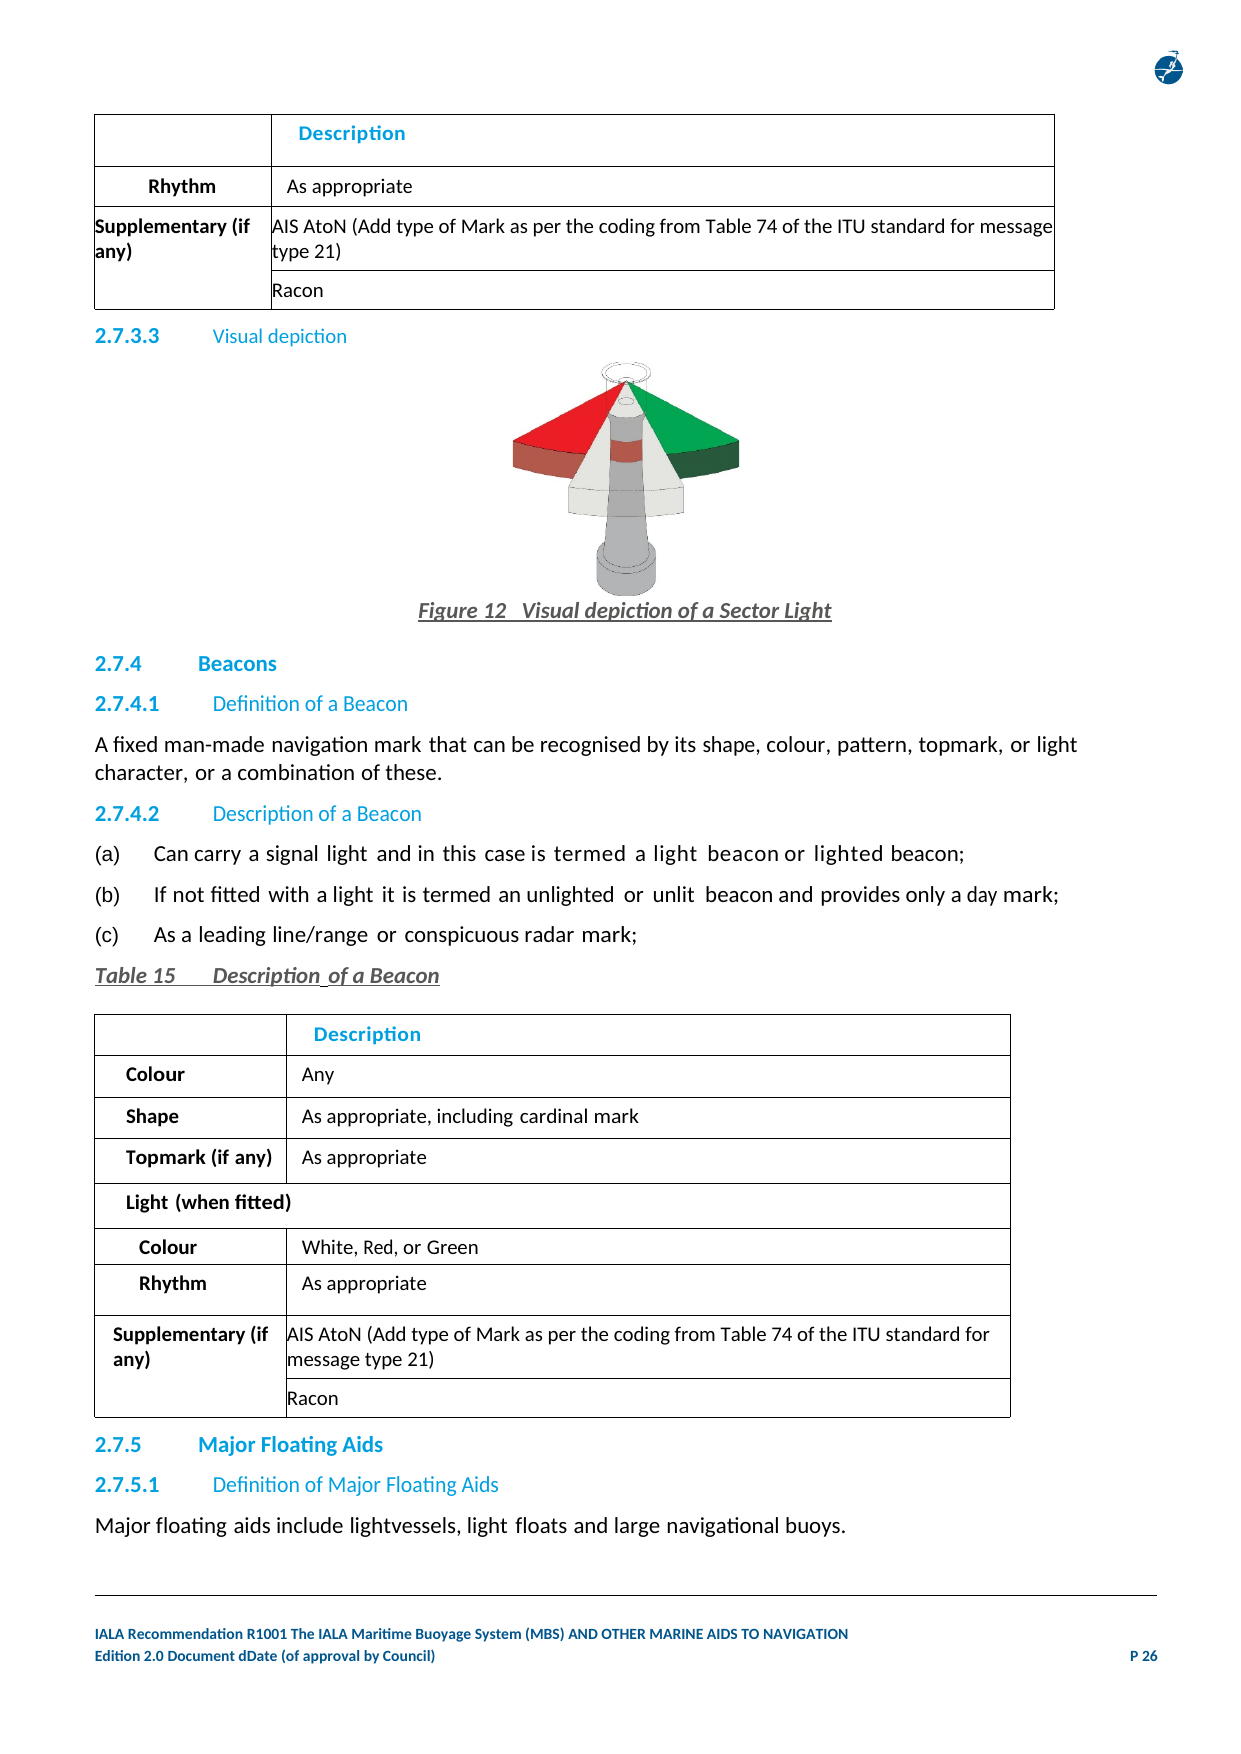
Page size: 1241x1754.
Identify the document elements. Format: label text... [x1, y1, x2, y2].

table_cell As appropriate [272, 167, 1054, 206]
text A fixed man-made navigation mark that can be recognised by its shape, colour, pattern, topmark, or light character, or a combination of these. [94, 730, 1157, 786]
text Visual depiction of a Sector Light [94, 596, 1157, 624]
table_cell As appropriate [287, 1265, 1010, 1314]
picture [512, 362, 740, 596]
table_cell Rhythm [95, 167, 271, 206]
subtitle Definition of a Beacon [94, 689, 1157, 718]
list As a leading line/range or conspicuous radar mark; [94, 920, 1157, 948]
table_cell Supplementary (if any) [95, 207, 271, 308]
table_cell AIS AtoN (Add type of Mark as per the coding from Table 74 of the ITU standard for message type 21) [287, 1316, 1010, 1378]
table_cell Any [287, 1056, 1010, 1096]
text Major floating aids include lightvessels, light floats and large navigational buoys. [94, 1511, 1157, 1539]
table_cell Light (when fitted) [95, 1184, 1010, 1228]
list Can carry a signal light and in this case is termed a light beacon or lighted beacon; [94, 839, 1157, 867]
table_cell Shape [95, 1098, 286, 1138]
table_header Description [287, 1015, 1010, 1054]
table_cell As appropriate [287, 1139, 1010, 1182]
table_cell White, Red, or Green [287, 1229, 1010, 1263]
subtitle Major Floating Aids [94, 1430, 1157, 1458]
text Description of a Beacon [94, 961, 1157, 989]
table_cell Rhythm [95, 1265, 286, 1314]
table_header Description [272, 115, 1054, 166]
list If not fitted with a light it is termed an unlighted or unlit beacon and provides only a day mark; [94, 880, 1157, 908]
subtitle Beacons [94, 649, 1157, 677]
subtitle Description of a Beacon [94, 799, 1157, 827]
table_cell Colour [95, 1056, 286, 1096]
table_cell AIS AtoN (Add type of Mark as per the coding from Table 74 of the ITU standard for message type 21) [272, 207, 1054, 270]
table_cell Topmark (if any) [95, 1139, 286, 1182]
subtitle Visual depiction [94, 322, 1157, 349]
picture [1123, 0, 1241, 119]
table_cell Racon [287, 1379, 1010, 1417]
table_header [95, 115, 271, 166]
table_cell As appropriate, including cardinal mark [287, 1098, 1010, 1138]
subtitle Definition of Major Floating Aids [94, 1470, 1157, 1498]
table_header [95, 1015, 286, 1054]
table_cell Colour [95, 1229, 286, 1263]
table_cell Supplementary (if any) [95, 1316, 286, 1417]
table_cell Racon [272, 271, 1054, 308]
